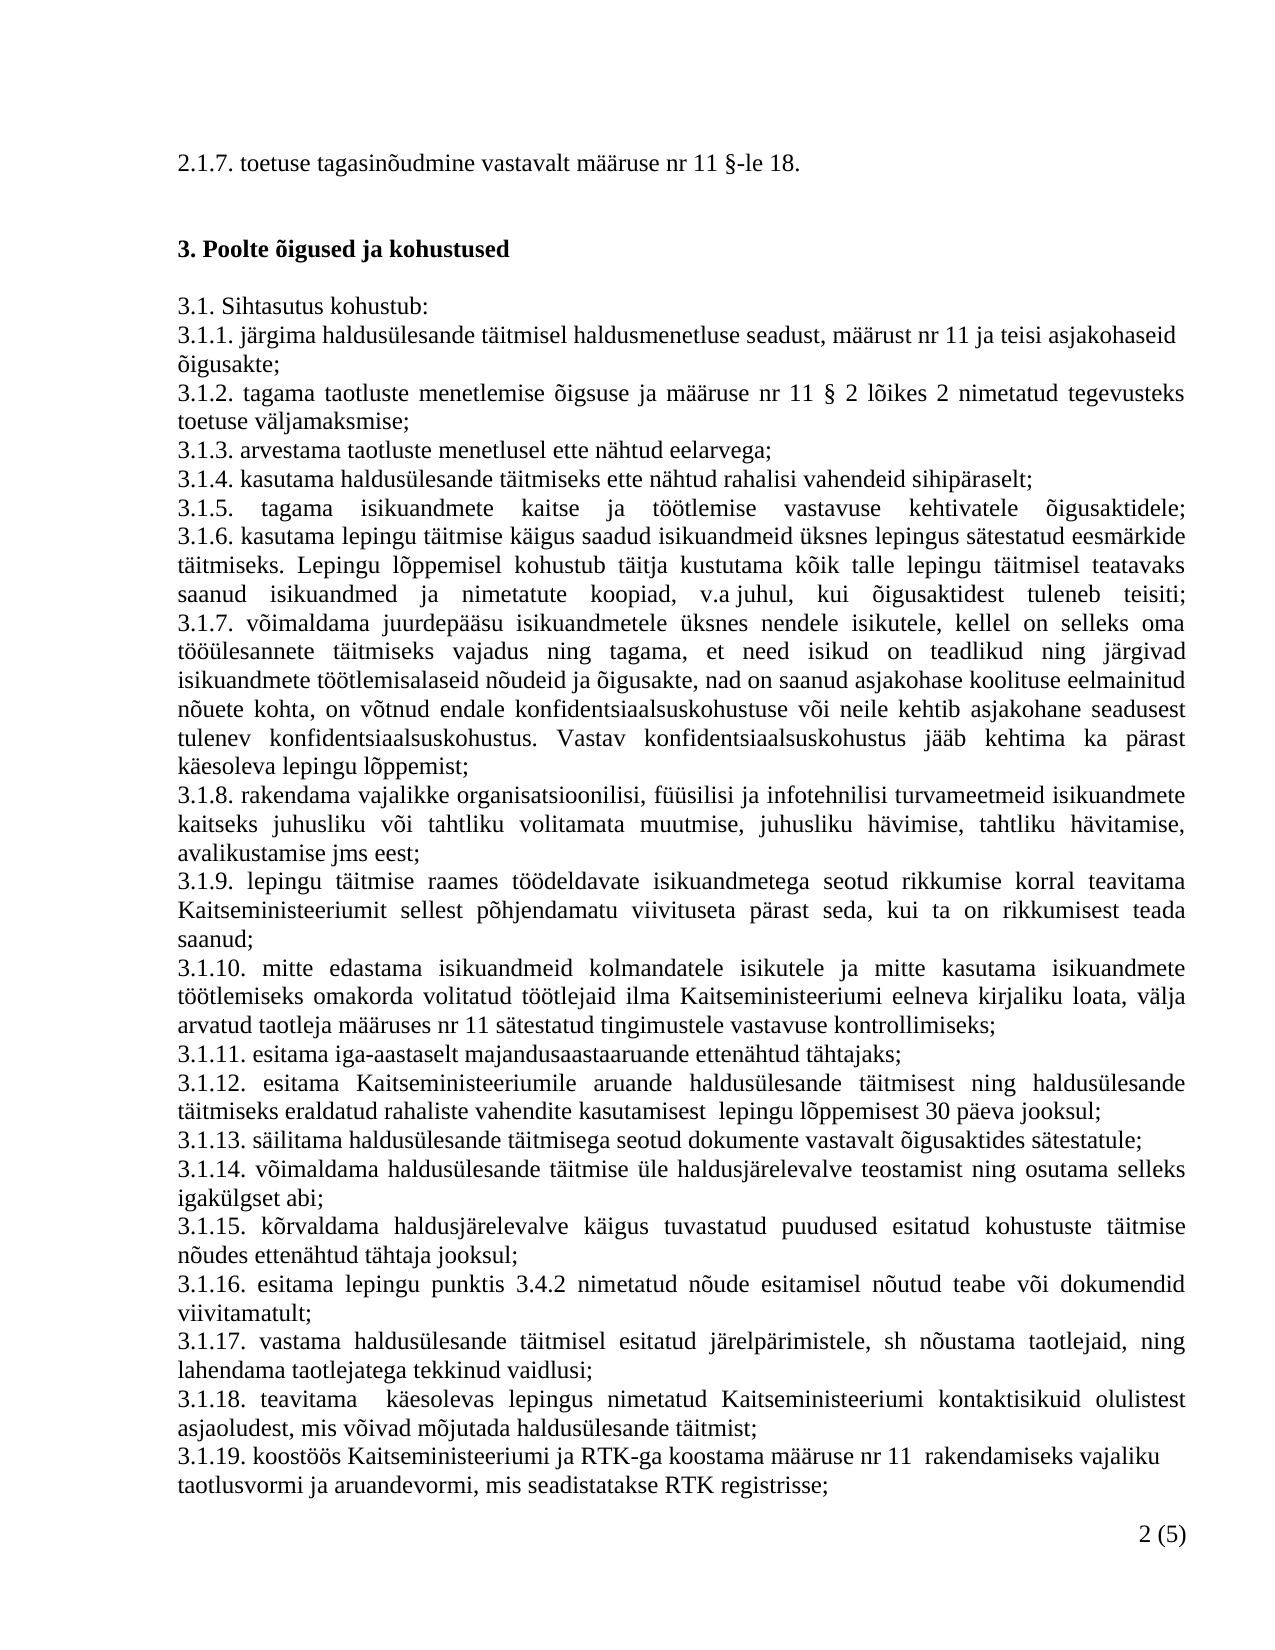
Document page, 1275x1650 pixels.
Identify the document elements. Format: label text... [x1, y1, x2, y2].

text 3.1.9. lepingu täitmise raames töödeldavate isikuandmetega seotud rikkumise korral teavitama Kaitseministeeriumit sellest põhjendamatu viivituseta pärast seda, kui ta on rikkumisest teada saanud; [177, 866, 1186, 953]
text 3.1.15. kõrvaldama haldusjärelevalve käigus tuvastatud puudused esitatud kohustuste täitmise nõudes ettenähtud tähtaja jooksul; [177, 1211, 1186, 1269]
text 3.1.18. teavitama käesolevas lepingus nimetatud Kaitseministeeriumi kontaktisikuid olulistest asjaoludest, mis võivad mõjutada haldusülesande täitmist; [177, 1384, 1186, 1441]
text 3.1.13. säilitama haldusülesande täitmisega seotud dokumente vastavalt õigusaktides sätestatule; [177, 1125, 1186, 1154]
text 3.1.2. tagama taotluste menetlemise õigsuse ja määruse nr 11 § 2 lõikes 2 nimetatud tegevusteks toetuse väljamaksmise; [177, 378, 1186, 435]
text 3.1.16. esitama lepingu punktis 3.4.2 nimetatud nõude esitamisel nõutud teabe või dokumendid viivitamatult; 3.1.17. vastama haldusülesande täitmisel esitatud järelpärimistele, sh nõustama taotlejaid, ning lahendama taotlejatega tekkinud vaidlusi; [177, 1269, 1186, 1384]
text 2.1.7. toetuse tagasinõudmine vastavalt määruse nr 11 §-le 18. [177, 148, 1186, 176]
text 3.1.11. esitama iga-aastaselt majandusaastaaruande ettenähtud tähtajaks; [177, 1039, 1186, 1068]
text 3.1.3. arvestama taotluste menetlusel ette nähtud eelarvega; [177, 435, 1186, 464]
text 3.1.14. võimaldama haldusülesande täitmise üle haldusjärelevalve teostamist ning osutama selleks igakülgset abi; [177, 1154, 1186, 1211]
text 3.1.8. rakendama vajalikke organisatsioonilisi, füüsilisi ja infotehnilisi turvameetmeid isikuandmete kaitseks juhusliku või tahtliku volitamata muutmise, juhusliku hävimise, tahtliku hävitamise, avalikustamise jms eest; [177, 780, 1186, 866]
text 3.1. Sihtasutus kohustub: 3.1.1. järgima haldusülesande täitmisel haldusmenetluse seadust, määrust nr 11 ja teisi asjakohaseid õigusakte; [177, 291, 1186, 378]
text 3. Poolte õigused ja kohustused [177, 234, 1186, 263]
text 3.1.12. esitama Kaitseministeeriumile aruande haldusülesande täitmisest ning haldusülesande täitmiseks eraldatud rahaliste vahendite kasutamisest lepingu lõppemisest 30 päeva jooksul; [177, 1068, 1186, 1125]
text 3.1.5. tagama isikuandmete kaitse ja töötlemise vastavuse kehtivatele õigusaktidele; 3.1.6. kasutama lepingu täitmise käigus saadud isikuandmeid üksnes lepingus sätestatud eesmärkide täitmiseks. Lepingu lõppemisel kohustub täitja kustutama kõik talle lepingu täitmisel teatavaks saanud isikuandmed ja nimetatute koopiad, v.a juhul, kui õigusaktidest tuleneb teisiti; 3.1.7. võimaldama juurdepääsu isikuandmetele üksnes nendele isikutele, kellel on selleks oma tööülesannete täitmiseks vajadus ning tagama, et need isikud on teadlikud ning järgivad isikuandmete töötlemisalaseid nõudeid ja õigusakte, nad on saanud asjakohase koolituse eelmainitud nõuete kohta, on võtnud endale konfidentsiaalsuskohustuse või neile kehtib asjakohane seadusest tulenev konfidentsiaalsuskohustus. Vastav konfidentsiaalsuskohustus jääb kehtima ka pärast käesoleva lepingu lõppemist; [177, 493, 1186, 780]
text 3.1.19. koostöös Kaitseministeeriumi ja RTK-ga koostama määruse nr 11 rakendamiseks vajaliku taotlusvormi ja aruandevormi, mis seadistatakse RTK registrisse; [177, 1441, 1186, 1499]
text 3.1.4. kasutama haldusülesande täitmiseks ette nähtud rahalisi vahendeid sihipäraselt; [177, 464, 1186, 493]
text 3.1.10. mitte edastama isikuandmeid kolmandatele isikutele ja mitte kasutama isikuandmete töötlemiseks omakorda volitatud töötlejaid ilma Kaitseministeeriumi eelneva kirjaliku loata, välja arvatud taotleja määruses nr 11 sätestatud tingimustele vastavuse kontrollimiseks; [177, 953, 1186, 1039]
